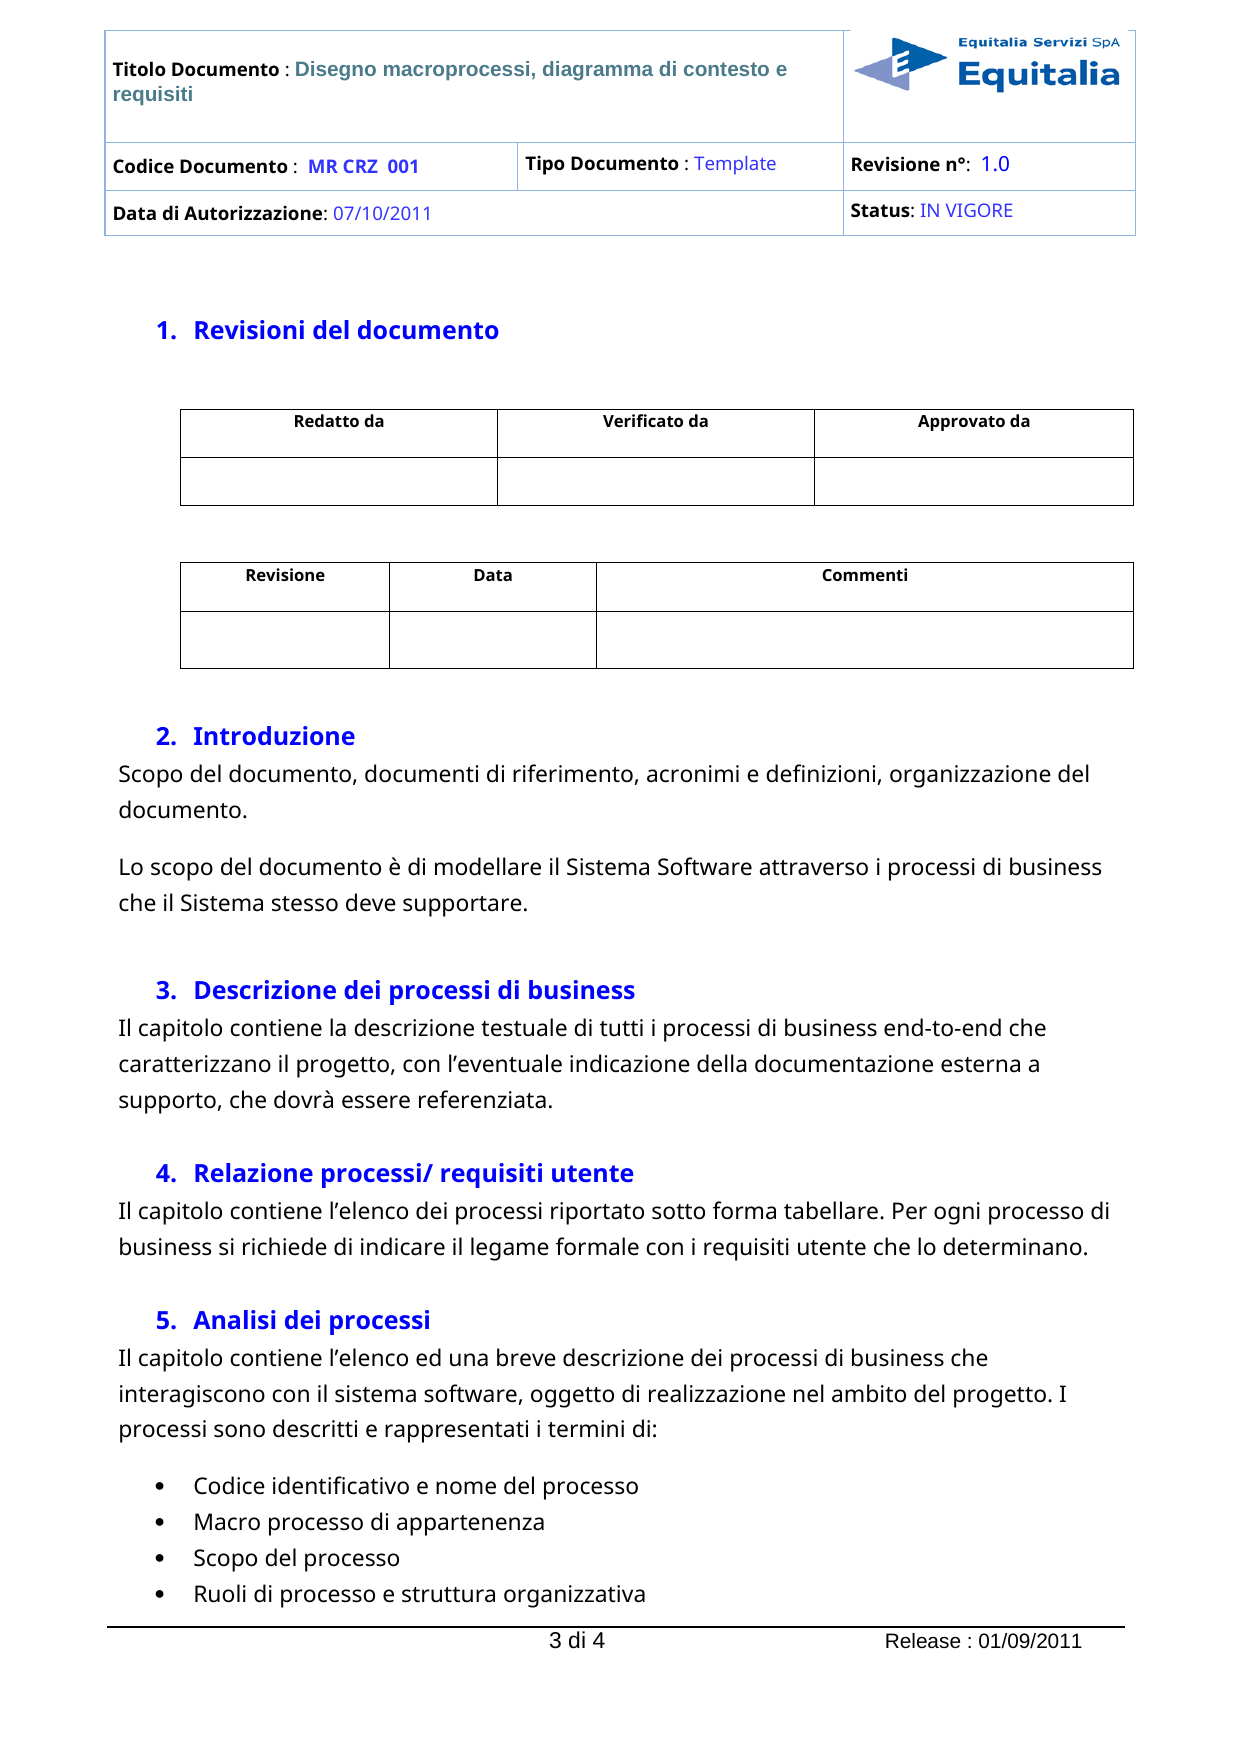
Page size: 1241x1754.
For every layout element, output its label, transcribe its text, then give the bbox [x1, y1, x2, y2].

list Codice identificativo e nome del processo [156, 1470, 1122, 1501]
text Il capitolo contiene l’elenco dei processi riportato sotto forma tabellare. Per ogni processo di business si richiede di indicare il legame formale con i requisiti utente che lo determinano. [118, 1194, 1122, 1262]
text Il capitolo contiene l’elenco ed una breve descrizione dei processi di business che interagiscono con il sistema software, oggetto di realizzazione nel ambito del progetto. I processi sono descritti e rappresentati i termini di: [118, 1342, 1122, 1445]
list Ruoli di processo e struttura organizzativa [156, 1578, 1122, 1609]
table_header Data [390, 563, 596, 611]
subtitle Descrizione dei processi di business [156, 972, 1122, 1007]
subtitle Revisioni del documento [156, 313, 1122, 347]
subtitle Relazione processi/ requisiti utente [156, 1155, 1122, 1189]
table_cell [390, 612, 596, 668]
table_cell [181, 458, 497, 504]
table_header Verificato da [498, 410, 814, 457]
picture [850, 30, 1129, 98]
text Scopo del documento, documenti di riferimento, acronimi e definizioni, organizzazione del documento. [118, 758, 1122, 825]
table_header Revisione [181, 563, 389, 611]
subtitle Analisi dei processi [156, 1302, 1122, 1336]
table_header Approvato da [815, 410, 1133, 457]
text Il capitolo contiene la descrizione testuale di tutti i processi di business end-to-end che caratterizzano il progetto, con l’eventuale indicazione della documentazione esterna a supporto, che dovrà essere referenziata. [118, 1012, 1122, 1115]
table_cell [181, 612, 389, 668]
table_cell [498, 458, 814, 504]
list Scopo del processo [156, 1542, 1122, 1573]
text Lo scopo del documento è di modellare il Sistema Software attraverso i processi di business che il Sistema stesso deve supportare. [118, 851, 1122, 918]
table_cell [597, 612, 1133, 668]
list Macro processo di appartenenza [156, 1506, 1122, 1537]
table_header Commenti [597, 563, 1133, 611]
subtitle Introduzione [156, 719, 1122, 753]
table_header Redatto da [181, 410, 497, 457]
table_cell [815, 458, 1133, 504]
